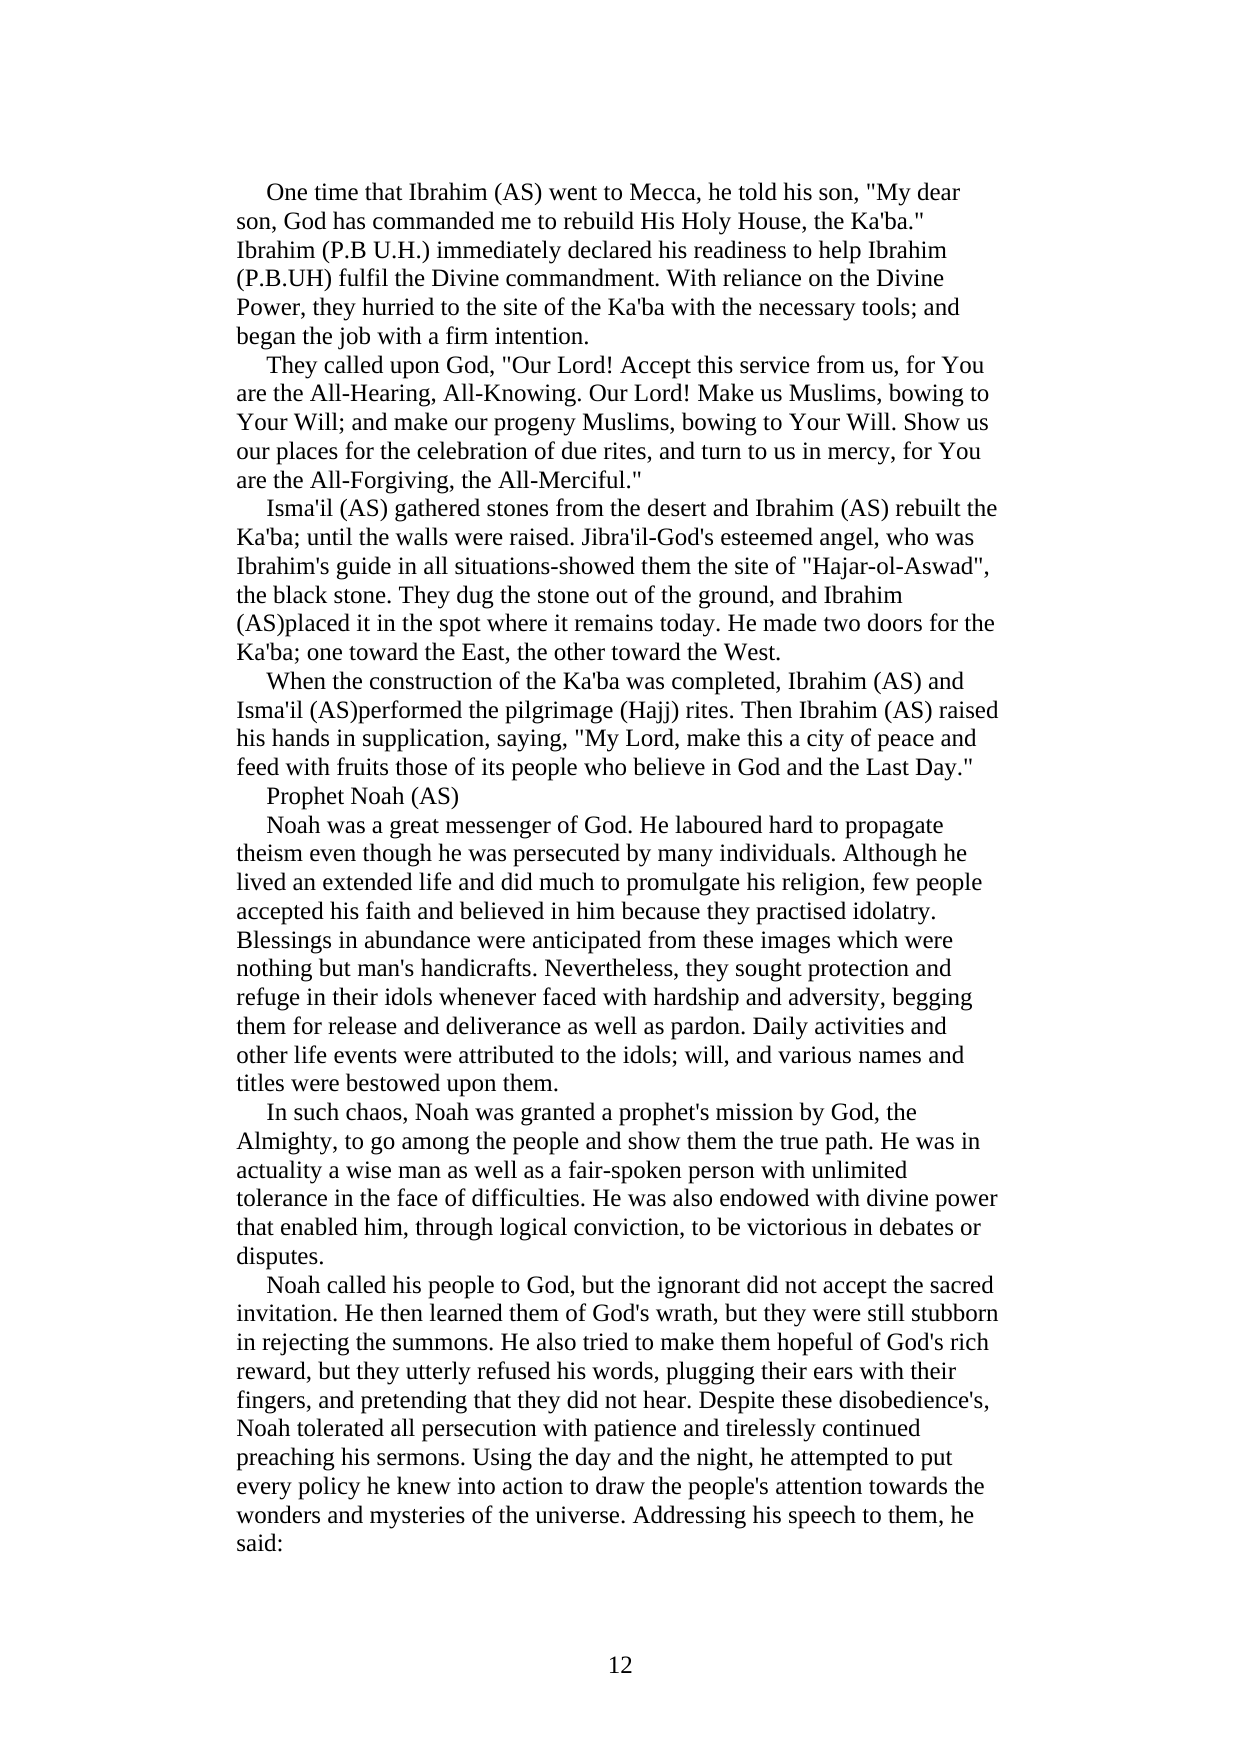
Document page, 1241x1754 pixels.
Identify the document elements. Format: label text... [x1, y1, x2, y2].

text One time that Ibrahim (AS) went to Mecca, he told his son, "My dear son, God has commanded me to rebuild His Holy House, the Ka'ba." Ibrahim (P.B U.H.) immediately declared his readiness to help Ibrahim (P.B.UH) fulfil the Divine commandment. With reliance on the Divine Power, they hurried to the site of the Ka'ba with the necessary tools; and began the job with a firm intention. [236, 177, 1004, 350]
text Prophet Noah (AS) [236, 781, 1004, 810]
text In such chaos, Noah was granted a prophet's mission by God, the Almighty, to go among the people and show them the true path. He was in actuality a wise man as well as a fair-spoken person with unlimited tolerance in the face of difficulties. He was also endowed with divine power that enabled him, through logical conviction, to be victorious in debates or disputes. [236, 1097, 1004, 1270]
text Noah was a great messenger of God. He laboured hard to propagate theism even though he was persecuted by many individuals. Although he lived an extended life and did much to promulgate his religion, few people accepted his faith and believed in him because they practised idolatry. Blessings in abundance were anticipated from these images which were nothing but man's handicrafts. Nevertheless, they sought protection and refuge in their idols whenever faced with hardship and adversity, begging them for release and deliverance as well as pardon. Daily activities and other life events were attributed to the idols; will, and various names and titles were bestowed upon them. [236, 810, 1004, 1097]
text Isma'il (AS) gathered stones from the desert and Ibrahim (AS) rebuilt the Ka'ba; until the walls were raised. Jibra'il-God's esteemed angel, who was Ibrahim's guide in all situations-showed them the site of "Hajar-ol-Aswad", the black stone. They dug the stone out of the ground, and Ibrahim (AS)placed it in the spot where it remains today. He made two doors for the Ka'ba; one toward the East, the other toward the West. [236, 493, 1004, 666]
text They called upon God, "Our Lord! Accept this service from us, for You are the All-Hearing, All-Knowing. Our Lord! Make us Muslims, bowing to Your Will; and make our progeny Muslims, bowing to Your Will. Show us our places for the celebration of due rites, and turn to us in mercy, for You are the All-Forgiving, the All-Merciful." [236, 350, 1004, 493]
text When the construction of the Ka'ba was completed, Ibrahim (AS) and Isma'il (AS)performed the pilgrimage (Hajj) rites. Then Ibrahim (AS) raised his hands in supplication, saying, "My Lord, make this a city of peace and feed with fruits those of its people who believe in God and the Last Day." [236, 666, 1004, 781]
text Noah called his people to God, but the ignorant did not accept the sacred invitation. He then learned them of God's wrath, but they were still stubborn in rejecting the summons. He also tried to make them hopeful of God's rich reward, but they utterly refused his words, plugging their ears with their fingers, and pretending that they did not hear. Despite these disobedience's, Noah tolerated all persecution with patience and tirelessly continued preaching his sermons. Using the day and the night, he attempted to put every policy he knew into action to draw the people's attention towards the wonders and mysteries of the universe. Addressing his speech to them, he said: [236, 1270, 1004, 1557]
